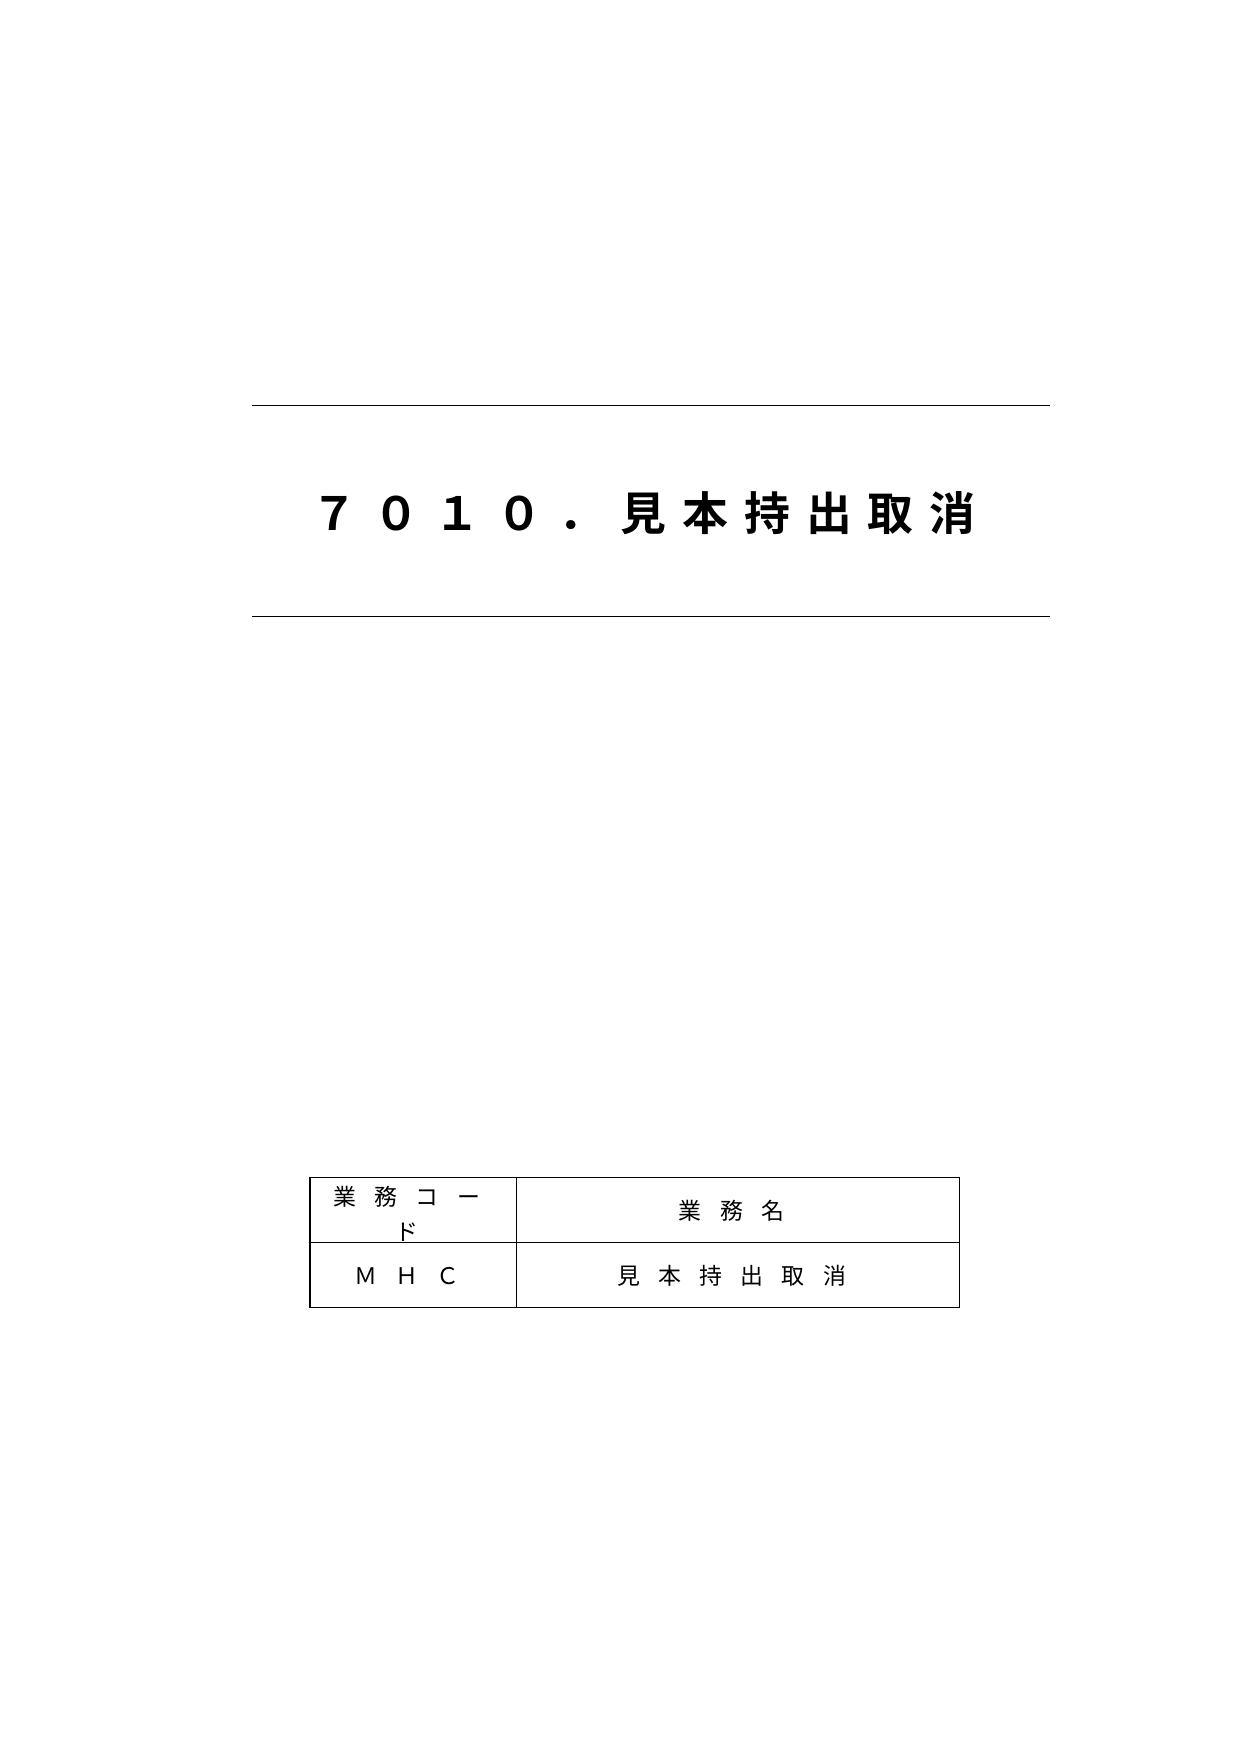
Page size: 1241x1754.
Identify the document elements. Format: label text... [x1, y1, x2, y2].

table_cell ＭＨＣ [311, 1243, 516, 1307]
table_cell 見本持出取消 [517, 1243, 959, 1307]
table_header 業務名 [517, 1178, 959, 1242]
table_header 業務コード [311, 1178, 516, 1242]
table_header ７０１０．見本持出取消 [252, 406, 1049, 616]
